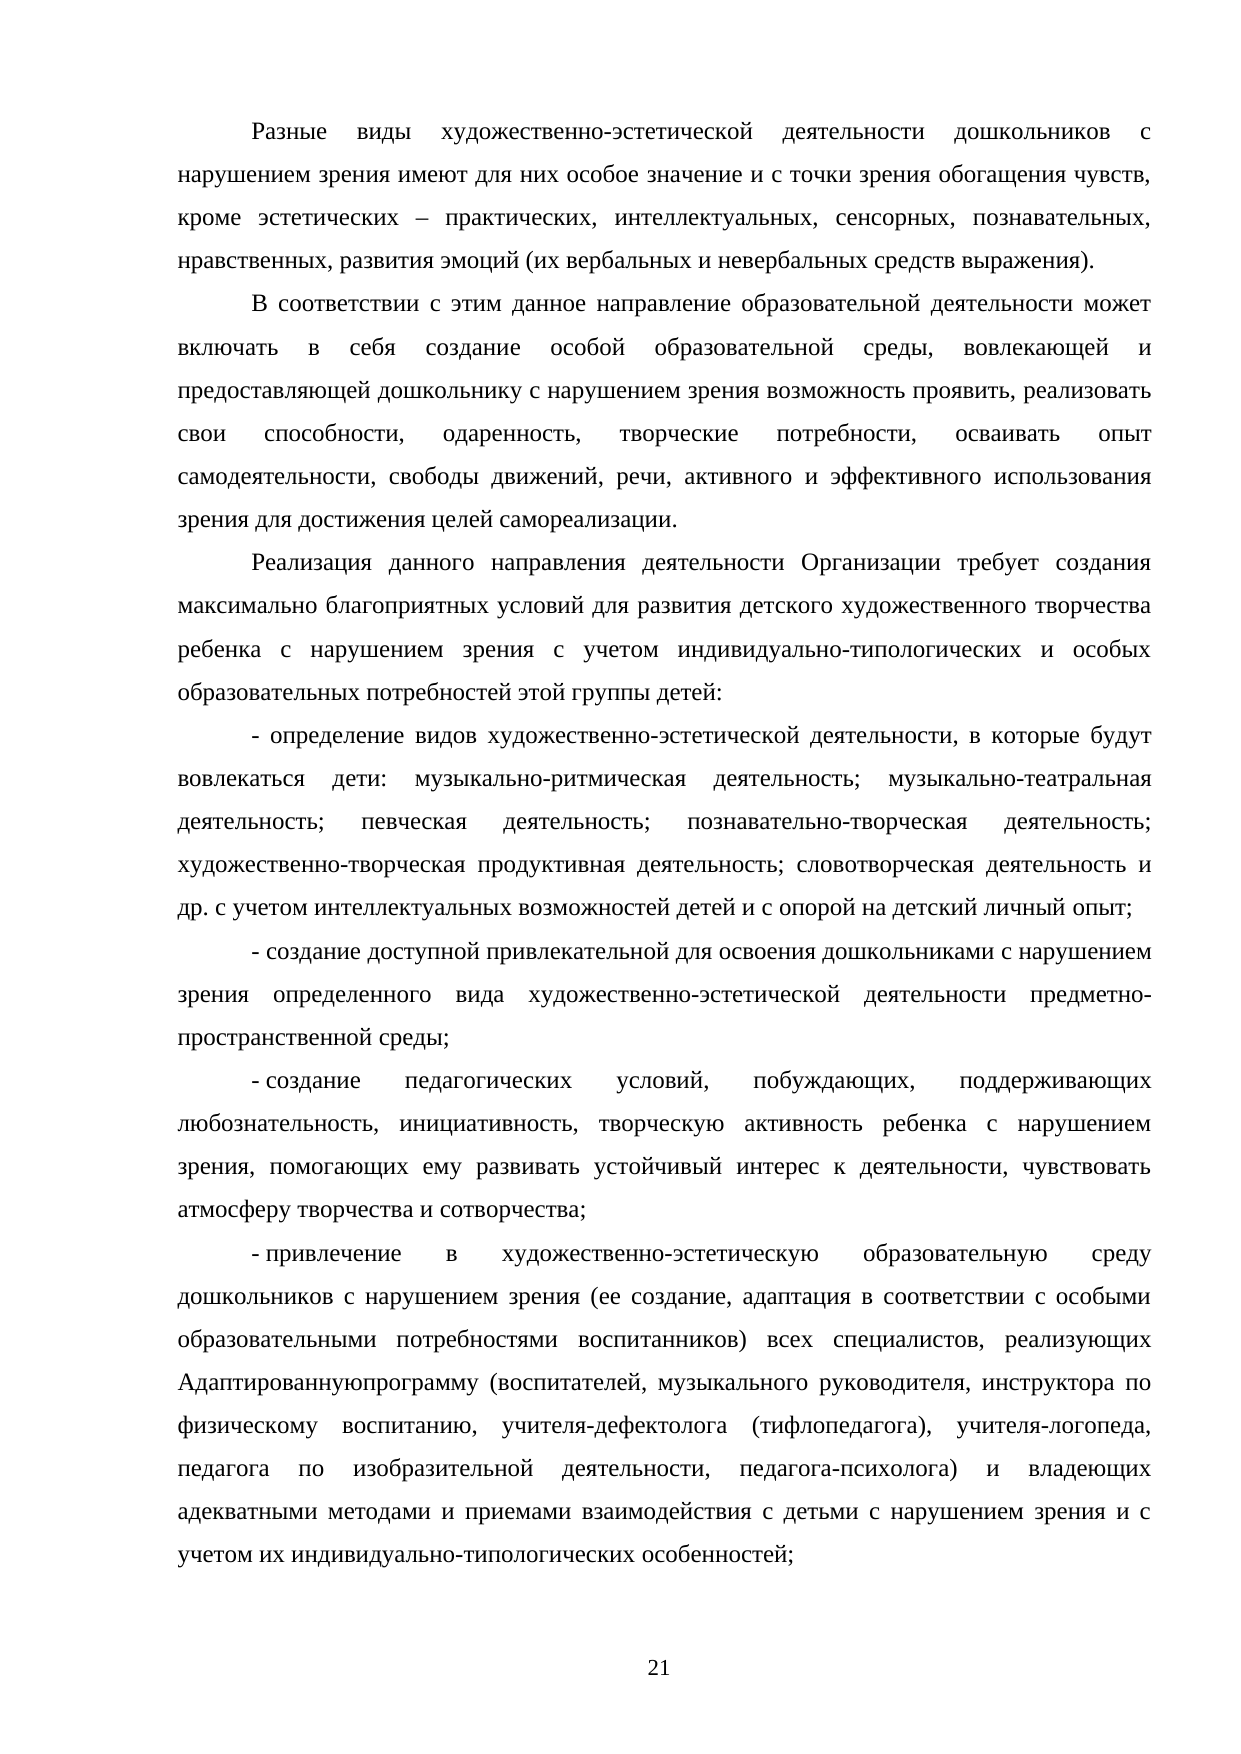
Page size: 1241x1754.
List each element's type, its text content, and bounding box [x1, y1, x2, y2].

list создание педагогических условий, побуждающих, поддерживающих любознательность, инициативность, творческую активность ребенка с нарушением зрения, помогающих ему развивать устойчивый интерес к деятельности, чувствовать атмосферу творчества и сотворчества; [177, 1065, 1152, 1223]
list определение видов художественно-эстетической деятельности, в которые будут вовлекаться дети: музыкально-ритмическая деятельность; музыкально-театральная деятельность; певческая деятельность; познавательно-творческая деятельность; художественно-творческая продуктивная деятельность; словотворческая деятельность и др. с учетом интеллектуальных возможностей детей и с опорой на детский личный опыт; [177, 720, 1152, 921]
text В соответствии с этим данное направление образовательной деятельности может включать в себя создание особой образовательной среды, вовлекающей и предоставляющей дошкольнику с нарушением зрения возможность проявить, реализовать свои способности, одаренность, творческие потребности, осваивать опыт самодеятельности, свободы движений, речи, активного и эффективного использования зрения для достижения целей самореализации. [177, 288, 1152, 533]
text Разные виды художественно-эстетической деятельности дошкольников с нарушением зрения имеют для них особое значение и с точки зрения обогащения чувств, кроме эстетических – практических, интеллектуальных, сенсорных, познавательных, нравственных, развития эмоций (их вербальных и невербальных средств выражения). [177, 116, 1152, 274]
list привлечение в художественно-эстетическую образовательную среду дошкольников с нарушением зрения (ее создание, адаптация в соответствии с особыми образовательными потребностями воспитанников) всех специалистов, реализующих Адаптированнуюпрограмму (воспитателей, музыкального руководителя, инструктора по физическому воспитанию, учителя-дефектолога (тифлопедагога), учителя-логопеда, педагога по изобразительной деятельности, педагога-психолога) и владеющих адекватными методами и приемами взаимодействия с детьми с нарушением зрения и с учетом их индивидуально-типологических особенностей; [177, 1238, 1152, 1568]
list создание доступной привлекательной для освоения дошкольниками с нарушением зрения определенного вида художественно-эстетической деятельности предметно- пространственной среды; [177, 936, 1152, 1051]
text Реализация данного направления деятельности Организации требует создания максимально благоприятных условий для развития детского художественного творчества ребенка с нарушением зрения с учетом индивидуально-типологических и особых образовательных потребностей этой группы детей: [177, 547, 1152, 706]
